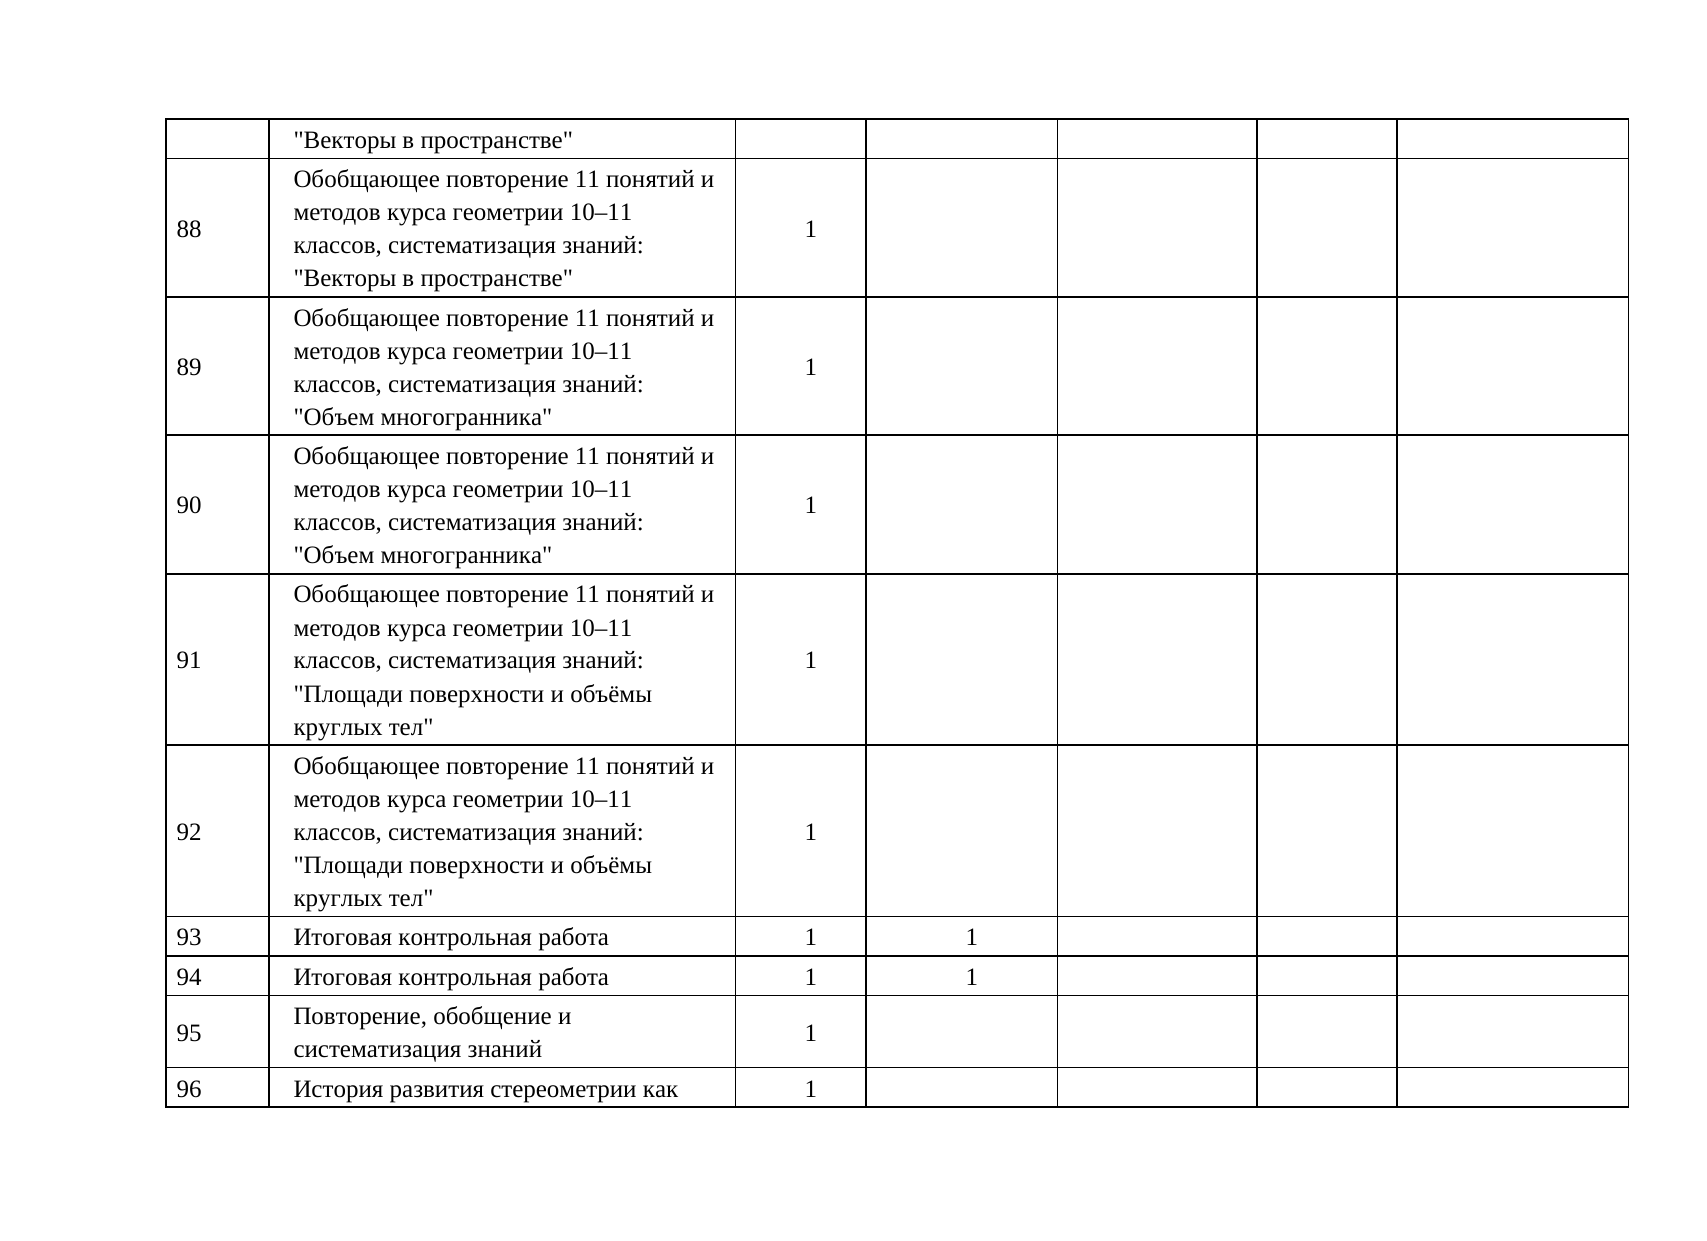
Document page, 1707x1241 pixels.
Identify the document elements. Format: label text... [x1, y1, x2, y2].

table_cell Обобщающее повторение 11 понятий и методов курса геометрии 10–11 классов, систематизация знаний: "Площади поверхности и объёмы круглых тел" [270, 746, 735, 916]
table_cell [1258, 120, 1396, 157]
table_cell [1058, 436, 1256, 573]
table_cell [1258, 575, 1396, 744]
table_cell [1398, 996, 1628, 1067]
table_cell [1398, 917, 1628, 955]
table_cell [1258, 996, 1396, 1067]
table_cell [1398, 436, 1628, 573]
table_cell 95 [167, 996, 268, 1067]
table_cell Повторение, обобщение и систематизация знаний [270, 996, 735, 1067]
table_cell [270, 159, 735, 296]
table_cell [1398, 159, 1628, 296]
table_cell 94 [167, 957, 268, 994]
table_cell [1058, 746, 1256, 916]
table_cell [1058, 917, 1256, 955]
table_cell [1258, 436, 1396, 573]
table_cell [1398, 298, 1628, 434]
table_cell 1 [736, 917, 865, 955]
table_cell [1258, 917, 1396, 955]
table_cell Обобщающее повторение 11 понятий и методов курса геометрии 10–11 классов, систематизация знаний: "Объем многогранника" [270, 436, 735, 573]
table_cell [270, 120, 735, 157]
table_cell [867, 298, 1057, 434]
table_cell 87 [167, 120, 268, 157]
table_cell 1 [736, 298, 865, 434]
table_cell [1058, 957, 1256, 994]
table_cell Обобщающее повторение 11 понятий и методов курса геометрии 10–11 классов, систематизация знаний: "Объем многогранника" [270, 298, 735, 434]
table_cell [1398, 1068, 1628, 1106]
table_cell 93 [167, 917, 268, 955]
table_cell [1398, 575, 1628, 744]
table_cell 1 [736, 575, 865, 744]
table_cell [1058, 996, 1256, 1067]
table_cell [867, 996, 1057, 1067]
table_cell [1058, 1068, 1256, 1106]
table_cell 1 [736, 996, 865, 1067]
table_cell [867, 1068, 1057, 1106]
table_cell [270, 1068, 735, 1106]
table_cell [867, 436, 1057, 573]
table_cell [1398, 120, 1628, 157]
table_cell Обобщающее повторение 11 понятий и методов курса геометрии 10–11 классов, систематизация знаний: "Площади поверхности и объёмы круглых тел" [270, 575, 735, 744]
table_cell [1398, 957, 1628, 994]
table_cell 1 [736, 436, 865, 573]
table_cell [1398, 746, 1628, 916]
table_cell [1258, 1068, 1396, 1106]
table_cell [867, 575, 1057, 744]
table_cell 91 [167, 575, 268, 744]
table_cell [1258, 298, 1396, 434]
table_cell Итоговая контрольная работа [270, 917, 735, 955]
table_cell Итоговая контрольная работа [270, 957, 735, 994]
table_cell [1258, 159, 1396, 296]
table_cell 1 [867, 917, 1057, 955]
table_cell [1258, 746, 1396, 916]
table_cell [1058, 120, 1256, 157]
table_cell 90 [167, 436, 268, 573]
table_cell [867, 120, 1057, 157]
table_cell [1058, 575, 1256, 744]
table_cell 1 [736, 746, 865, 916]
table_cell 1 [867, 957, 1057, 994]
table_cell [867, 746, 1057, 916]
table_cell [1058, 159, 1256, 296]
table_cell [1058, 298, 1256, 434]
table_cell 89 [167, 298, 268, 434]
table_cell [1258, 957, 1396, 994]
table_cell 1 [736, 159, 865, 296]
table_cell 96 [167, 1068, 268, 1106]
table_cell 1 [736, 120, 865, 157]
table_cell 88 [167, 159, 268, 296]
table_cell [867, 159, 1057, 296]
table_cell 92 [167, 746, 268, 916]
table_cell 1 [736, 957, 865, 994]
table_cell 1 [736, 1068, 865, 1106]
